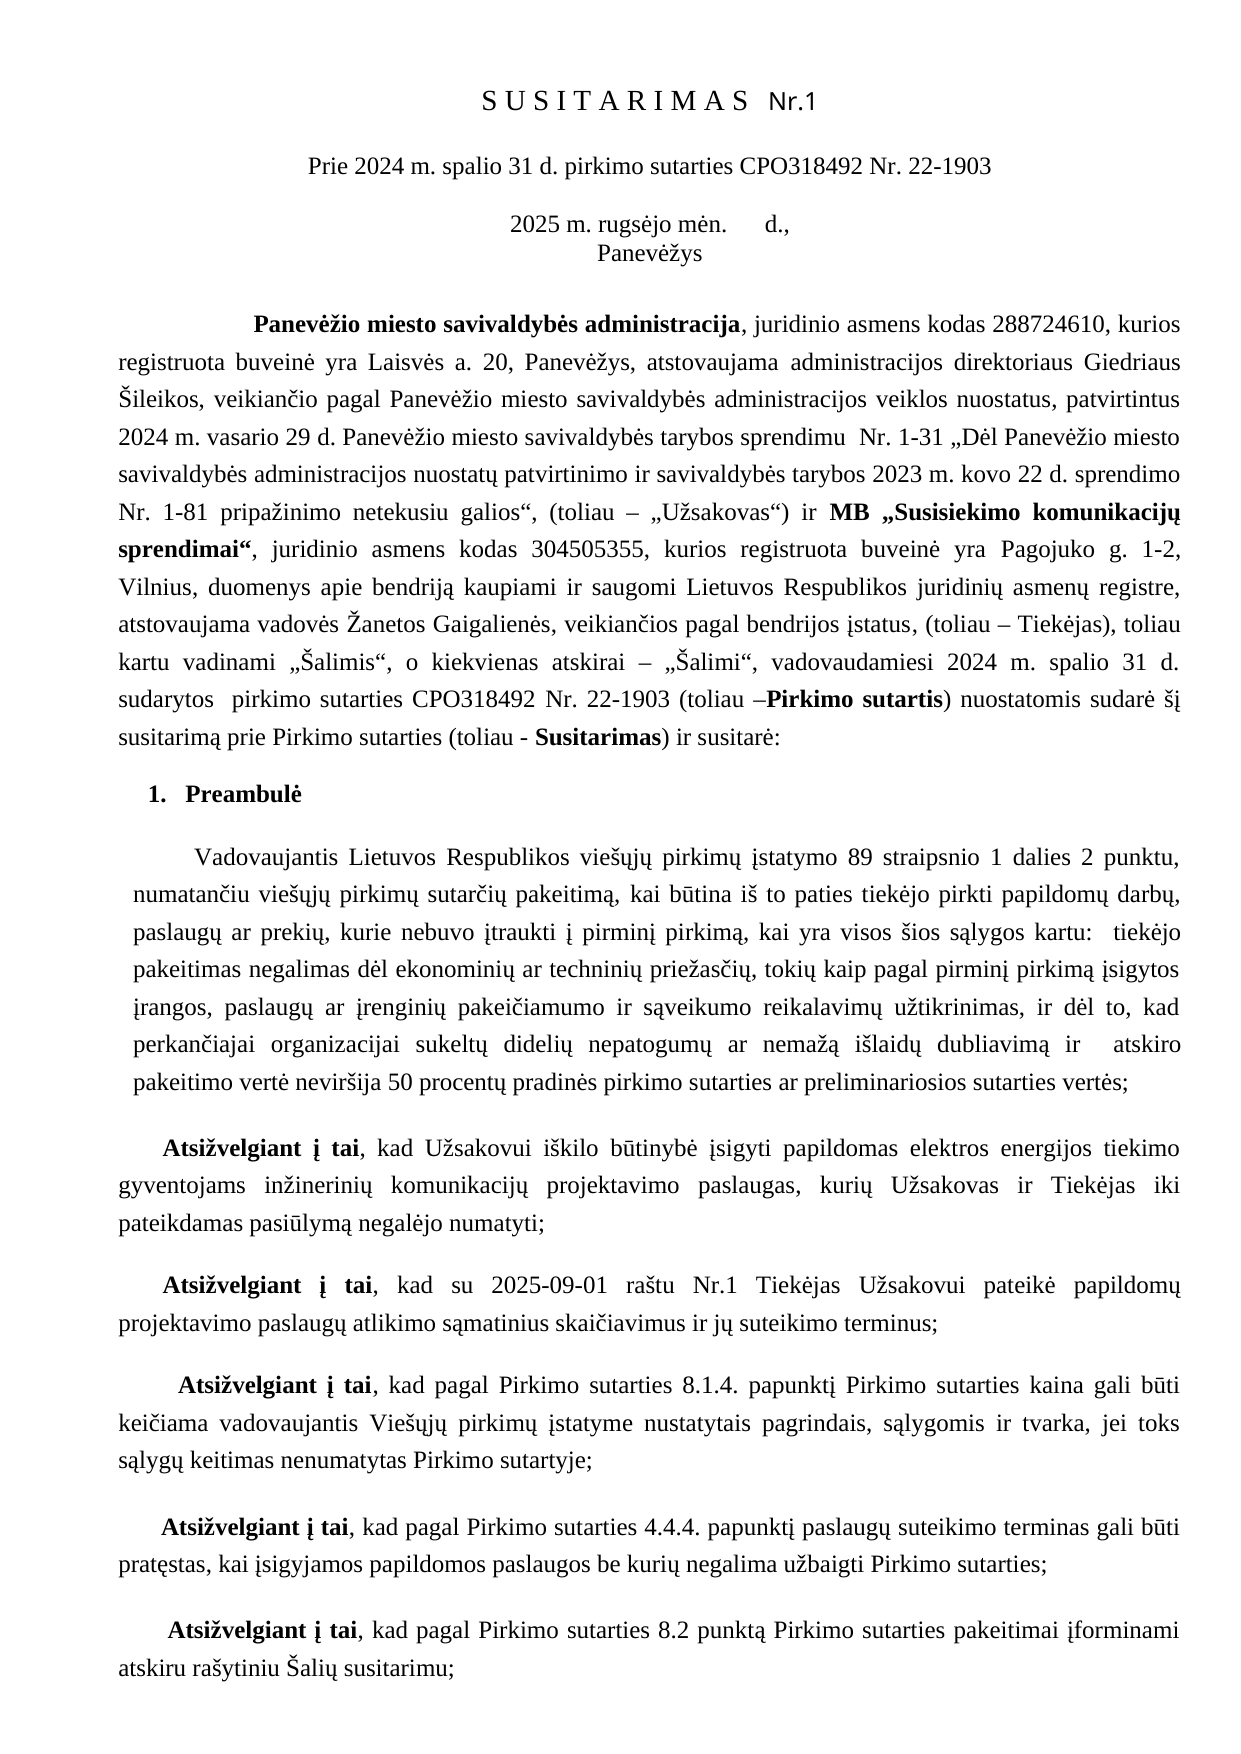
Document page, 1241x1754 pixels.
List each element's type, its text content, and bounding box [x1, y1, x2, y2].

text Atsižvelgiant į tai, kad Užsakovui iškilo būtinybė įsigyti papildomas elektros energijos tiekimo gyventojams inžinerinių komunikacijų projektavimo paslaugas, kurių Užsakovas ir Tiekėjas iki pateikdamas pasiūlymą negalėjo numatyti; [118, 1124, 1181, 1237]
text Atsižvelgiant į tai, kad pagal Pirkimo sutarties 8.2 punktą Pirkimo sutarties pakeitimai įforminami atskiru rašytiniu Šalių susitarimu; [118, 1607, 1181, 1682]
text Vadovaujantis Lietuvos Respublikos viešųjų pirkimų įstatymo 89 straipsnio 1 dalies 2 punktu, numatančiu viešųjų pirkimų sutarčių pakeitimą, kai būtina iš to paties tiekėjo pirkti papildomų darbų, paslaugų ar prekių, kurie nebuvo įtraukti į pirminį pirkimą, kai yra visos šios sąlygos kartu: tiekėjo pakeitimas negalimas dėl ekonominių ar techninių priežasčių, tokių kaip pagal pirminį pirkimą įsigytos įrangos, paslaugų ar įrenginių pakeičiamumo ir sąveikumo reikalavimų užtikrinimas, ir dėl to, kad perkančiajai organizacijai sukeltų didelių nepatogumų ar nemažą išlaidų dubliavimą ir atskiro pakeitimo vertė neviršija 50 procentų pradinės pirkimo sutarties ar preliminariosios sutarties vertės; [133, 833, 1181, 1095]
text Atsižvelgiant į tai, kad pagal Pirkimo sutarties 4.4.4. papunktį paslaugų suteikimo terminas gali būti pratęstas, kai įsigyjamos papildomos paslaugos be kurių negalima užbaigti Pirkimo sutarties; [118, 1503, 1181, 1578]
text Panevėžys [118, 238, 1181, 266]
text 2025 m. rugsėjo mėn. d., [118, 209, 1181, 238]
text Atsižvelgiant į tai, kad su 2025-09-01 raštu Nr.1 Tiekėjas Užsakovui pateikė papildomų projektavimo paslaugų atlikimo sąmatinius skaičiavimus ir jų suteikimo terminus; [118, 1262, 1181, 1337]
text Prie 2024 m. spalio 31 d. pirkimo sutarties CPO318492 Nr. 22-1903 [118, 151, 1181, 180]
text Panevėžio miesto savivaldybės administracija, juridinio asmens kodas 288724610, kurios registruota buveinė yra Laisvės a. 20, Panevėžys, atstovaujama administracijos direktoriaus Giedriaus Šileikos, veikiančio pagal Panevėžio miesto savivaldybės administracijos veiklos nuostatus, patvirtintus 2024 m. vasario 29 d. Panevėžio miesto savivaldybės tarybos sprendimu Nr. 1-31 „Dėl Panevėžio miesto savivaldybės administracijos nuostatų patvirtinimo ir savivaldybės tarybos 2023 m. kovo 22 d. sprendimo Nr. 1-81 pripažinimo netekusiu galios“, (toliau – „Užsakovas“) ir MB „Susisiekimo komunikacijų sprendimai“, juridinio asmens kodas 304505355, kurios registruota buveinė yra Pagojuko g. 1-2, Vilnius, duomenys apie bendriją kaupiami ir saugomi Lietuvos Respublikos juridinių asmenų registre, atstovaujama vadovės Žanetos Gaigalienės, veikiančios pagal bendrijos įstatus, (toliau – Tiekėjas), toliau kartu vadinami „Šalimis“, o kiekvienas atskirai – „Šalimi“, vadovaudamiesi 2024 m. spalio 31 d. sudarytos pirkimo sutarties CPO318492 Nr. 22-1903 (toliau –Pirkimo sutartis) nuostatomis sudarė šį susitarimą prie Pirkimo sutarties (toliau - Susitarimas) ir susitarė: [118, 300, 1181, 750]
list Preambulė [148, 779, 1181, 808]
text S U S I T A R I M A S Nr.1 [118, 83, 1181, 117]
text Atsižvelgiant į tai, kad pagal Pirkimo sutarties 8.1.4. papunktį Pirkimo sutarties kaina gali būti keičiama vadovaujantis Viešųjų pirkimų įstatyme nustatytais pagrindais, sąlygomis ir tvarka, jei toks sąlygų keitimas nenumatytas Pirkimo sutartyje; [118, 1362, 1181, 1474]
